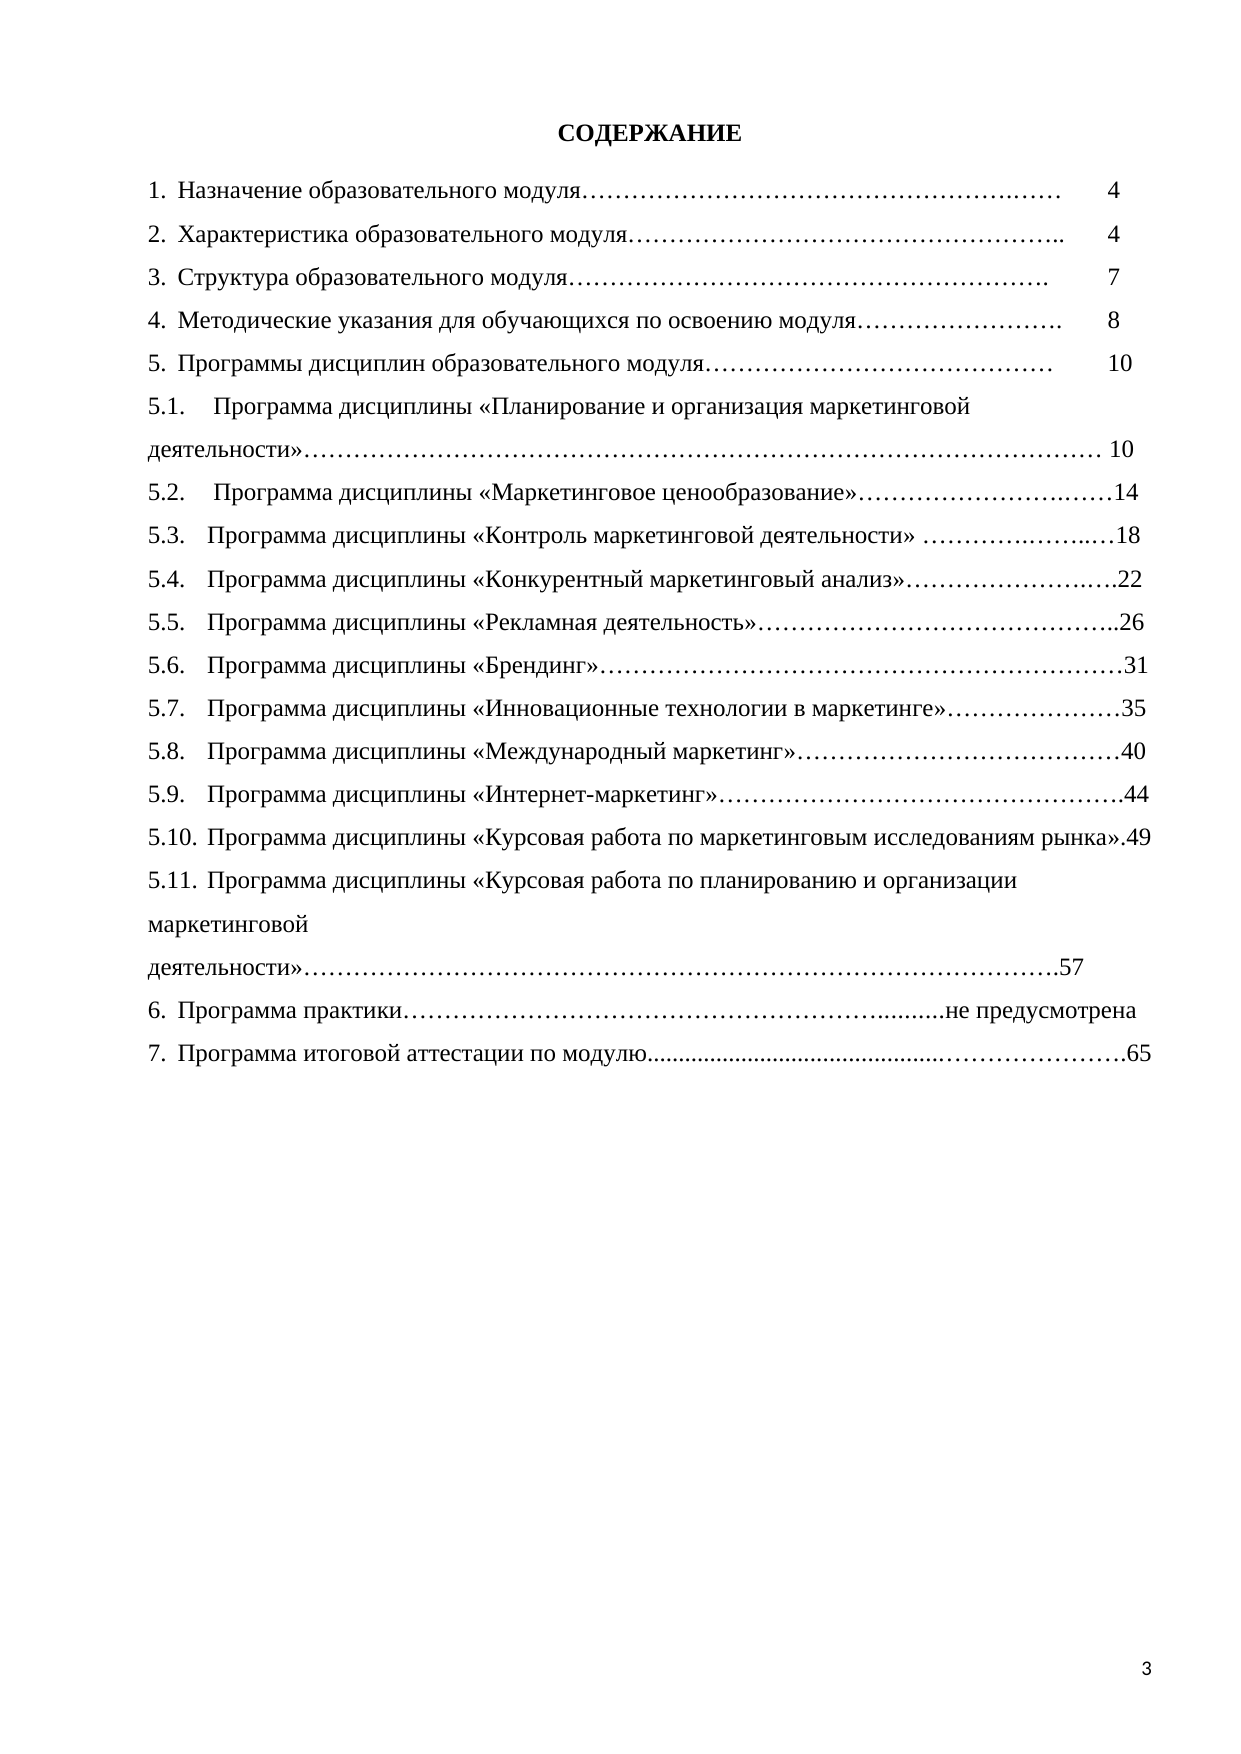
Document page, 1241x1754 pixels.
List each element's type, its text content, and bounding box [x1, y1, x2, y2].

list Программа дисциплины «Контроль маркетинговой деятельности» ………….……..…18 [148, 521, 1152, 549]
list Программа дисциплины «Конкурентный маркетинговый анализ»………………….….22 [148, 564, 1152, 592]
list Характеристика образовательного модуля…………………………………………….. 4 [148, 219, 1152, 247]
list Программа дисциплины «Брендинг»………………………………………………………31 [148, 650, 1152, 679]
list Программа дисциплины «Международный маркетинг»…………………………………40 [148, 736, 1152, 765]
list Программа дисциплины «Курсовая работа по маркетинговым исследованиям рынка».49 [148, 822, 1152, 851]
list Программа дисциплины «Курсовая работа по планированию и организации маркетинговой деятельности»……………………………………………………………………………….57 [148, 866, 1152, 981]
list Программа дисциплины «Инновационные технологии в маркетинге»…………………35 [148, 693, 1152, 722]
list Программа практики………………………………………………… не предусмотрена [148, 995, 1152, 1024]
list Программа дисциплины «Интернет-маркетинг»………………………………………….44 [148, 779, 1152, 808]
text Содержание [148, 118, 1152, 147]
list Программа дисциплины «Рекламная деятельность»……………………………………..26 [148, 607, 1152, 636]
list Программа дисциплины «Маркетинговое ценообразование»…………………….……14 [148, 477, 1152, 506]
list Программа итоговой аттестации по модулю ………………….65 [148, 1038, 1152, 1067]
list Программы дисциплин образовательного модуля…………………………………… 10 [148, 348, 1152, 377]
text деятельности»…………………………………………………………………………………… 10 [148, 434, 1152, 463]
list Назначение образовательного модуля…………………………………………….…… 4 [148, 176, 1152, 204]
list Методические указания для обучающихся по освоению модуля……………………. 8 [148, 305, 1152, 334]
list Структура образовательного модуля…………………………………………………. 7 [148, 262, 1152, 291]
list Программа дисциплины «Планирование и организация маркетинговой [148, 391, 1152, 420]
